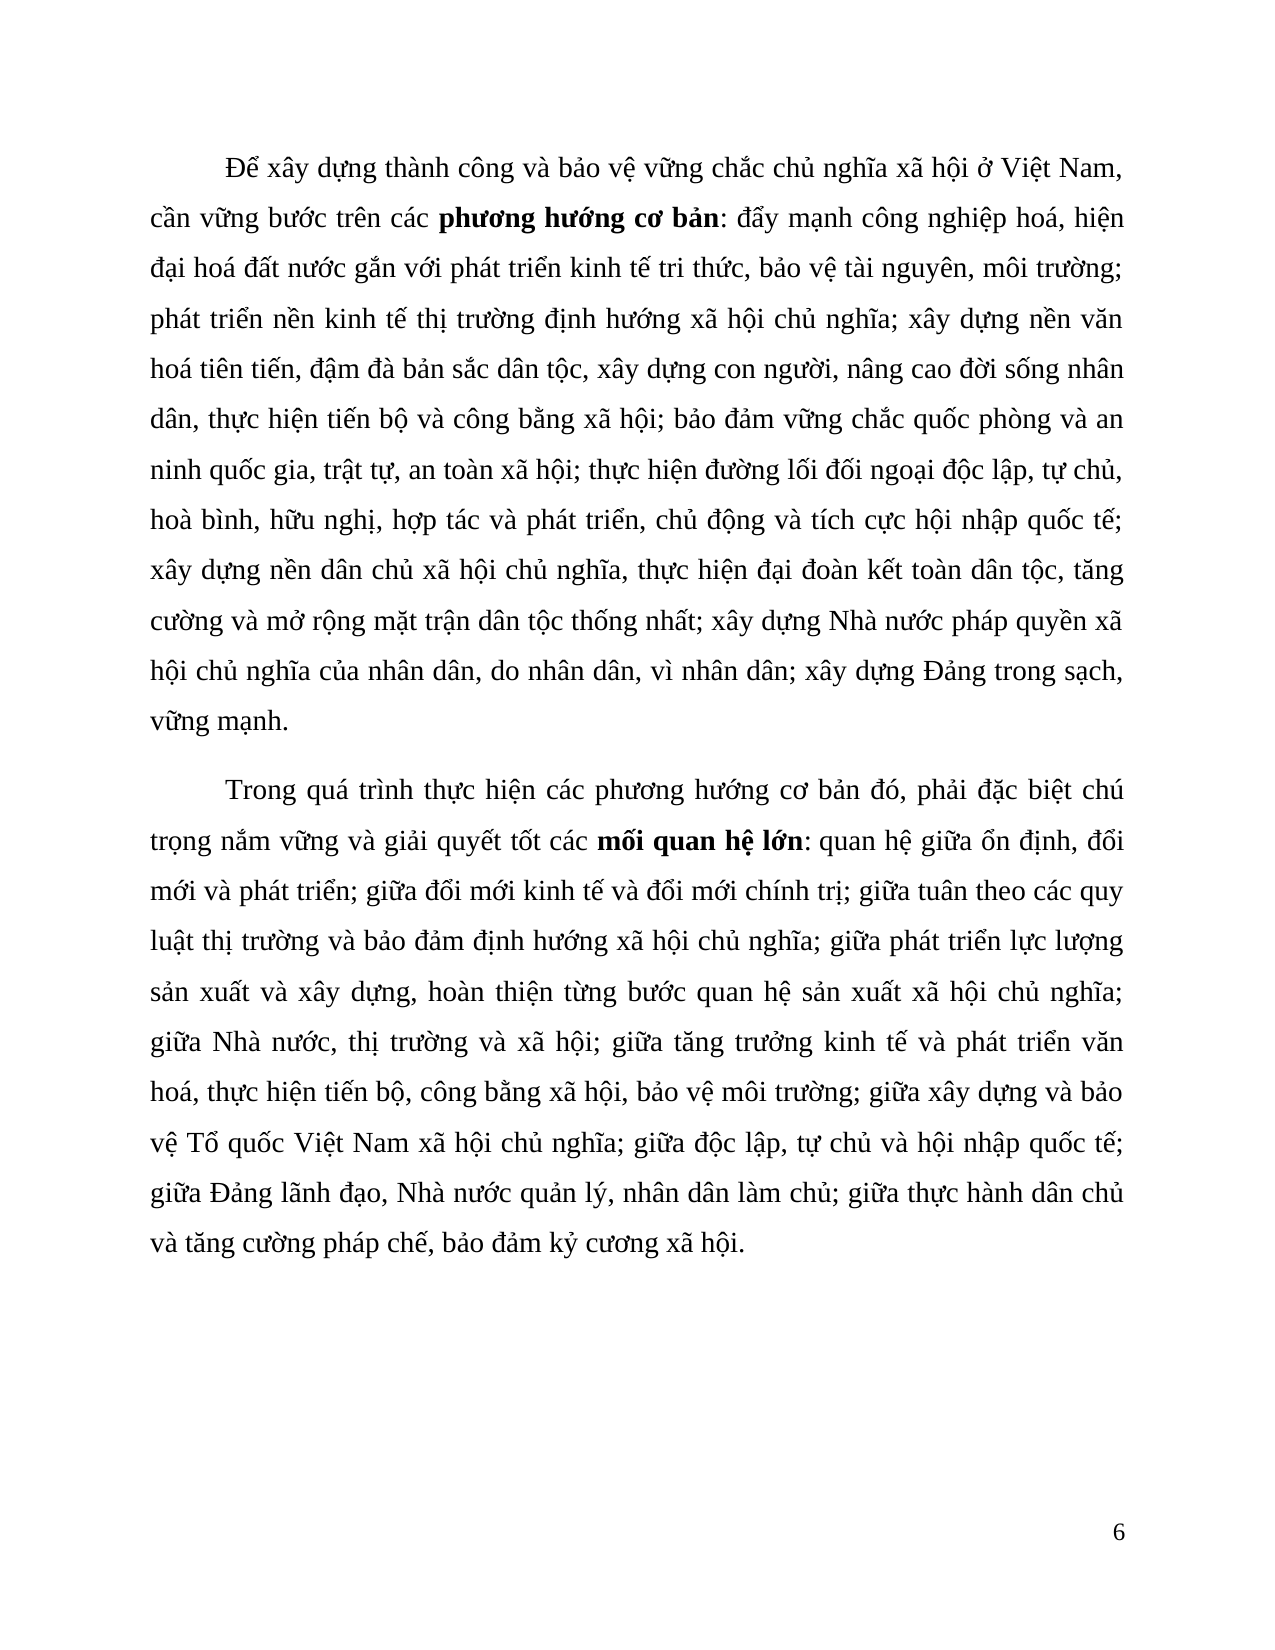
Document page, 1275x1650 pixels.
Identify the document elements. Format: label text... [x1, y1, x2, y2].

text Trong quá trình thực hiện các phương hướng cơ bản đó, phải đặc biệt chú trọng nắm vững và giải quyết tốt các mối quan hệ lớn: quan hệ giữa ổn định, đổi mới và phát triển; giữa đổi mới kinh tế và đổi mới chính trị; giữa tuân theo các quy luật thị trường và bảo đảm định hướng xã hội chủ nghĩa; giữa phát triển lực lượng sản xuất và xây dựng, hoàn thiện từng bước quan hệ sản xuất xã hội chủ nghĩa; giữa Nhà nước, thị trường và xã hội; giữa tăng trưởng kinh tế và phát triển văn hoá, thực hiện tiến bộ, công bằng xã hội, bảo vệ môi trường; giữa xây dựng và bảo vệ Tổ quốc Việt Nam xã hội chủ nghĩa; giữa độc lập, tự chủ và hội nhập quốc tế; giữa Đảng lãnh đạo, Nhà nước quản lý, nhân dân làm chủ; giữa thực hành dân chủ và tăng cường pháp chế, bảo đảm kỷ cương xã hội. [150, 772, 1125, 1259]
text Để xây dựng thành công và bảo vệ vững chắc chủ nghĩa xã hội ở Việt Nam, cần vững bước trên các phương hướng cơ bản: đẩy mạnh công nghiệp hoá, hiện đại hoá đất nước gắn với phát triển kinh tế tri thức, bảo vệ tài nguyên, môi trường; phát triển nền kinh tế thị trường định hướng xã hội chủ nghĩa; xây dựng nền văn hoá tiên tiến, đậm đà bản sắc dân tộc, xây dựng con người, nâng cao đời sống nhân dân, thực hiện tiến bộ và công bằng xã hội; bảo đảm vững chắc quốc phòng và an ninh quốc gia, trật tự, an toàn xã hội; thực hiện đường lối đối ngoại độc lập, tự chủ, hoà bình, hữu nghị, hợp tác và phát triển, chủ động và tích cực hội nhập quốc tế; xây dựng nền dân chủ xã hội chủ nghĩa, thực hiện đại đoàn kết toàn dân tộc, tăng cường và mở rộng mặt trận dân tộc thống nhất; xây dựng Nhà nước pháp quyền xã hội chủ nghĩa của nhân dân, do nhân dân, vì nhân dân; xây dựng Đảng trong sạch, vững mạnh. [150, 150, 1125, 737]
